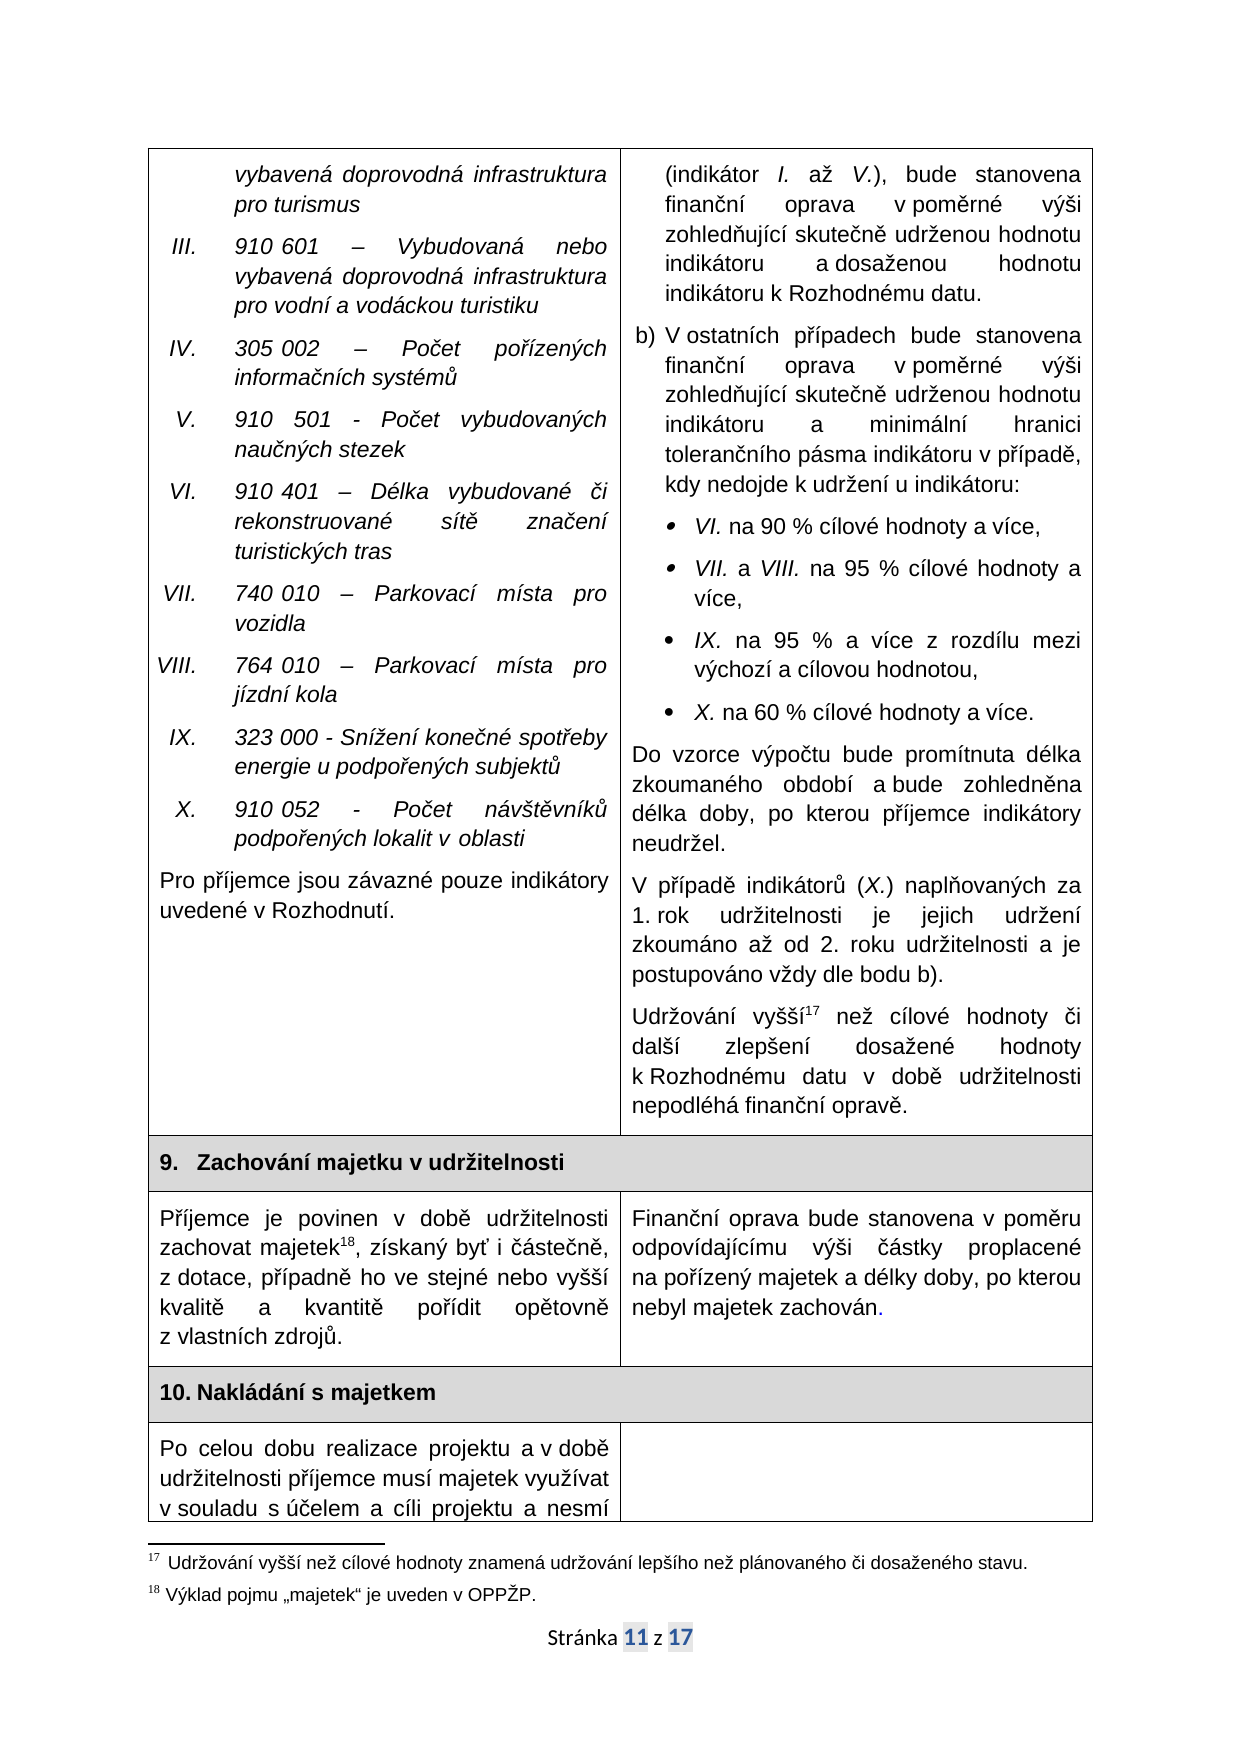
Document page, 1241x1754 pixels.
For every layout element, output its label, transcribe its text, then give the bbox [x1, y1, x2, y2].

table_cell [621, 1423, 1092, 1521]
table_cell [149, 1423, 620, 1521]
table_cell Zachování majetku v udržitelnosti [149, 1136, 1092, 1191]
table_cell Nakládání s majetkem [149, 1367, 1092, 1422]
table_cell Finanční oprava bude stanovena v poměru odpovídajícímu výši částky proplacené na pořízený majetek a délky doby, po kterou nebyl majetek zachován. [621, 1192, 1092, 1366]
table_cell Příjemce je povinen v době udržitelnosti zachovat majetek, získaný byť i částečně, z dotace, případně ho ve stejné nebo vyšší kvalitě a kvantitě pořídit opětovně z vlastních zdrojů. [149, 1192, 620, 1366]
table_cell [621, 149, 1092, 1135]
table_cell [149, 149, 620, 1135]
